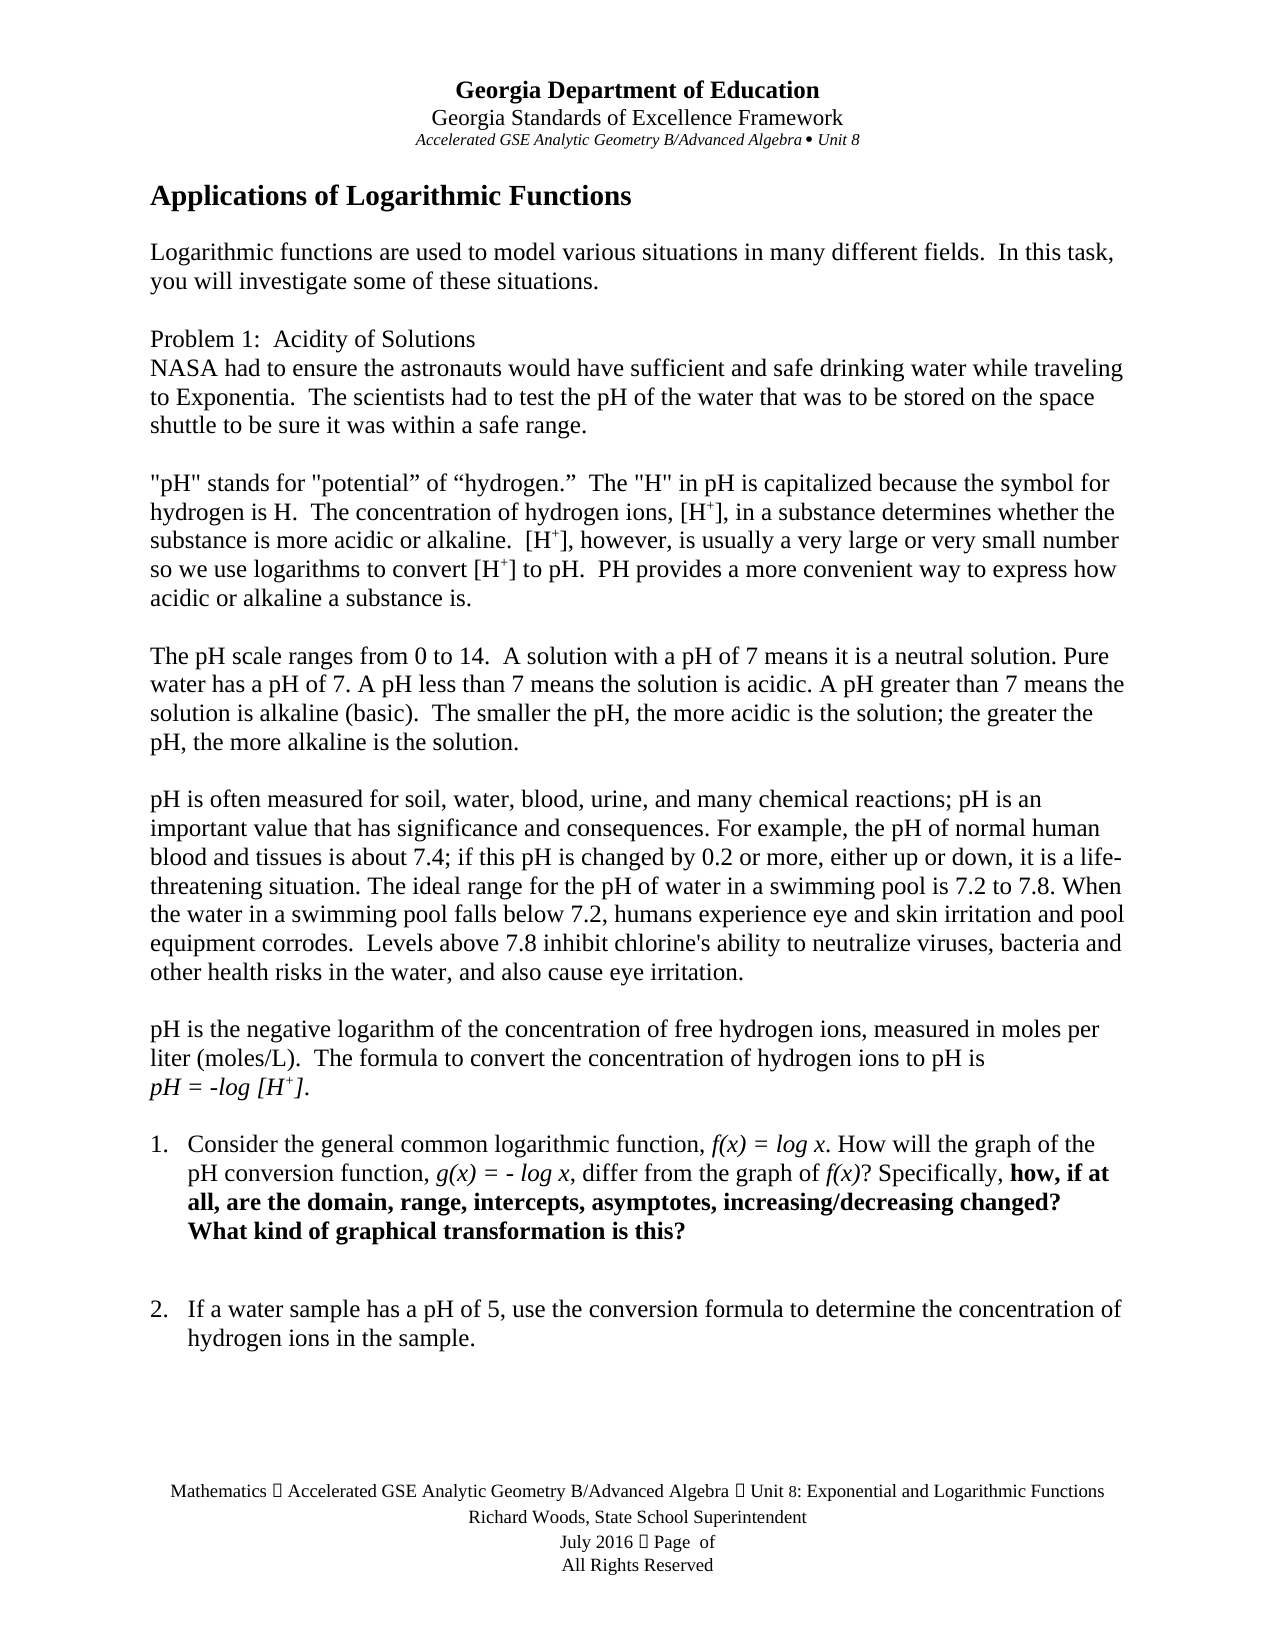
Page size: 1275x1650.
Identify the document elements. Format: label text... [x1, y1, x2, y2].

list If a water sample has a pH of 5, use the conversion formula to determine the concentration of hydrogen ions in the sample. [150, 1294, 1125, 1352]
text pH is the negative logarithm of the concentration of free hydrogen ions, measured in moles per liter (moles/L). The formula to convert the concentration of hydrogen ions to pH is [150, 1014, 1125, 1072]
text Logarithmic functions are used to model various situations in many different fields. In this task, you will investigate some of these situations. [150, 237, 1125, 295]
text Problem 1: Acidity of Solutions NASA had to ensure the astronauts would have sufficient and safe drinking water while traveling to Exponentia. The scientists had to test the pH of the water that was to be stored on the space shuttle to be sure it was within a safe range. "pH" stands for "potential” of “hydrogen.” The "H" in pH is capitalized because the symbol for hydrogen is H. The concentration of hydrogen ions, [H+], in a substance determines whether the substance is more acidic or alkaline. [H+], however, is usually a very large or very small number so we use logarithms to convert [H+] to pH. PH provides a more convenient way to express how acidic or alkaline a substance is. [150, 324, 1125, 612]
text Applications of Logarithmic Functions [150, 178, 1125, 212]
text pH = -log [H+]. [150, 1072, 1125, 1101]
text pH is often measured for soil, water, blood, urine, and many chemical reactions; pH is an important value that has significance and consequences. For example, the pH of normal human blood and tissues is about 7.4; if this pH is changed by 0.2 or more, either up or down, it is a life-threatening situation. The ideal range for the pH of water in a swimming pool is 7.2 to 7.8. When the water in a swimming pool falls below 7.2, humans experience eye and skin irritation and pool equipment corrodes. Levels above 7.8 inhibit chlorine's ability to neutralize viruses, bacteria and other health risks in the water, and also cause eye irritation. [150, 784, 1125, 1014]
list Consider the general common logarithmic function, f(x) = log x. How will the graph of the pH conversion function, g(x) = - log x, differ from the graph of f(x)? Specifically, how, if at all, are the domain, range, intercepts, asymptotes, increasing/decreasing changed? What kind of graphical transformation is this? [150, 1129, 1125, 1244]
text The pH scale ranges from 0 to 14. A solution with a pH of 7 means it is a neutral solution. Pure water has a pH of 7. A pH less than 7 means the solution is acidic. A pH greater than 7 means the solution is alkaline (basic). The smaller the pH, the more acidic is the solution; the greater the pH, the more alkaline is the solution. [150, 641, 1125, 756]
